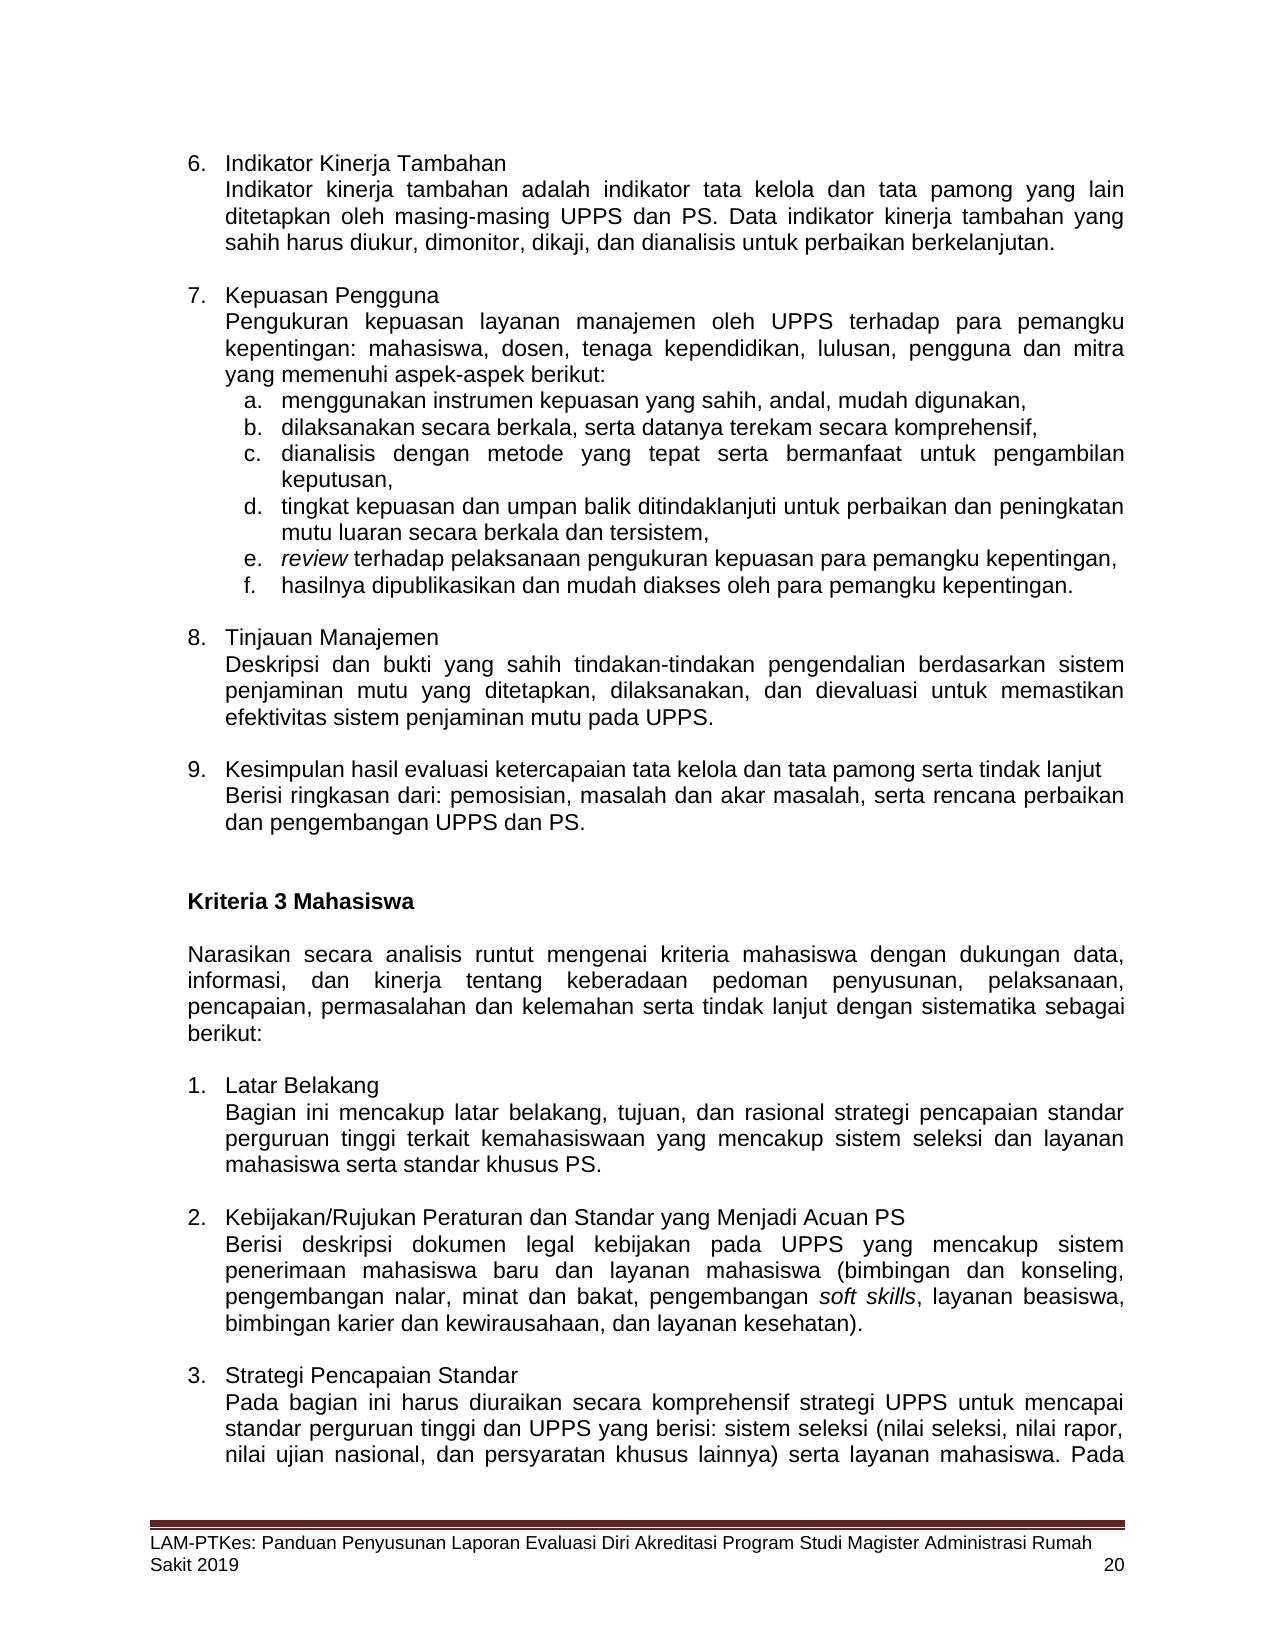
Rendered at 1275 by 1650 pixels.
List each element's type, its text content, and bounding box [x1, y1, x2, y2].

list dilaksanakan secara berkala, serta datanya terekam secara komprehensif, [244, 413, 1125, 440]
text Bagian ini mencakup latar belakang, tujuan, dan rasional strategi pencapaian standar perguruan tinggi terkait kemahasiswaan yang mencakup sistem seleksi dan layanan mahasiswa serta standar khusus PS. [225, 1099, 1125, 1178]
list hasilnya dipublikasikan dan mudah diakses oleh para pemangku kepentingan. [244, 572, 1125, 598]
list menggunakan instrumen kepuasan yang sahih, andal, mudah digunakan, [244, 387, 1125, 413]
list tingkat kepuasan dan umpan balik ditindaklanjuti untuk perbaikan dan peningkatan mutu luaran secara berkala dan tersistem, [244, 493, 1125, 545]
text Pengukuran kepuasan layanan manajemen oleh UPPS terhadap para pemangku kepentingan: mahasiswa, dosen, tenaga kependidikan, lulusan, pengguna dan mitra yang memenuhi aspek-aspek berikut: [225, 308, 1125, 387]
list Kebijakan/Rujukan Peraturan dan Standar yang Menjadi Acuan PS [187, 1204, 1125, 1231]
text Deskripsi dan bukti yang sahih tindakan-tindakan pengendalian berdasarkan sistem penjaminan mutu yang ditetapkan, dilaksanakan, dan dievaluasi untuk memastikan efektivitas sistem penjaminan mutu pada UPPS. [225, 651, 1125, 730]
subtitle Kriteria 3 Mahasiswa [187, 888, 1125, 914]
list Latar Belakang [187, 1072, 1125, 1099]
list Strategi Pencapaian Standar [187, 1362, 1125, 1389]
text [225, 1389, 1125, 1468]
list dianalisis dengan metode yang tepat serta bermanfaat untuk pengambilan keputusan, [244, 440, 1125, 493]
list review terhadap pelaksanaan pengukuran kepuasan para pemangku kepentingan, [244, 545, 1125, 572]
list Kesimpulan hasil evaluasi ketercapaian tata kelola dan tata pamong serta tindak lanjut [187, 756, 1125, 782]
text Berisi ringkasan dari: pemosisian, masalah dan akar masalah, serta rencana perbaikan dan pengembangan UPPS dan PS. [225, 782, 1125, 835]
list Kepuasan Pengguna [187, 282, 1125, 308]
list Indikator Kinerja Tambahan [187, 150, 1125, 176]
text Indikator kinerja tambahan adalah indikator tata kelola dan tata pamong yang lain ditetapkan oleh masing-masing UPPS dan PS. Data indikator kinerja tambahan yang sahih harus diukur, dimonitor, dikaji, dan dianalisis untuk perbaikan berkelanjutan. [225, 176, 1125, 255]
text Narasikan secara analisis runtut mengenai kriteria mahasiswa dengan dukungan data, informasi, dan kinerja tentang keberadaan pedoman penyusunan, pelaksanaan, pencapaian, permasalahan dan kelemahan serta tindak lanjut dengan sistematika sebagai berikut: [187, 941, 1125, 1046]
list Tinjauan Manajemen [187, 624, 1125, 651]
text Berisi deskripsi dokumen legal kebijakan pada UPPS yang mencakup sistem penerimaan mahasiswa baru dan layanan mahasiswa (bimbingan dan konseling, pengembangan nalar, minat dan bakat, pengembangan soft skills, layanan beasiswa, bimbingan karier dan kewirausahaan, dan layanan kesehatan). [225, 1231, 1125, 1336]
